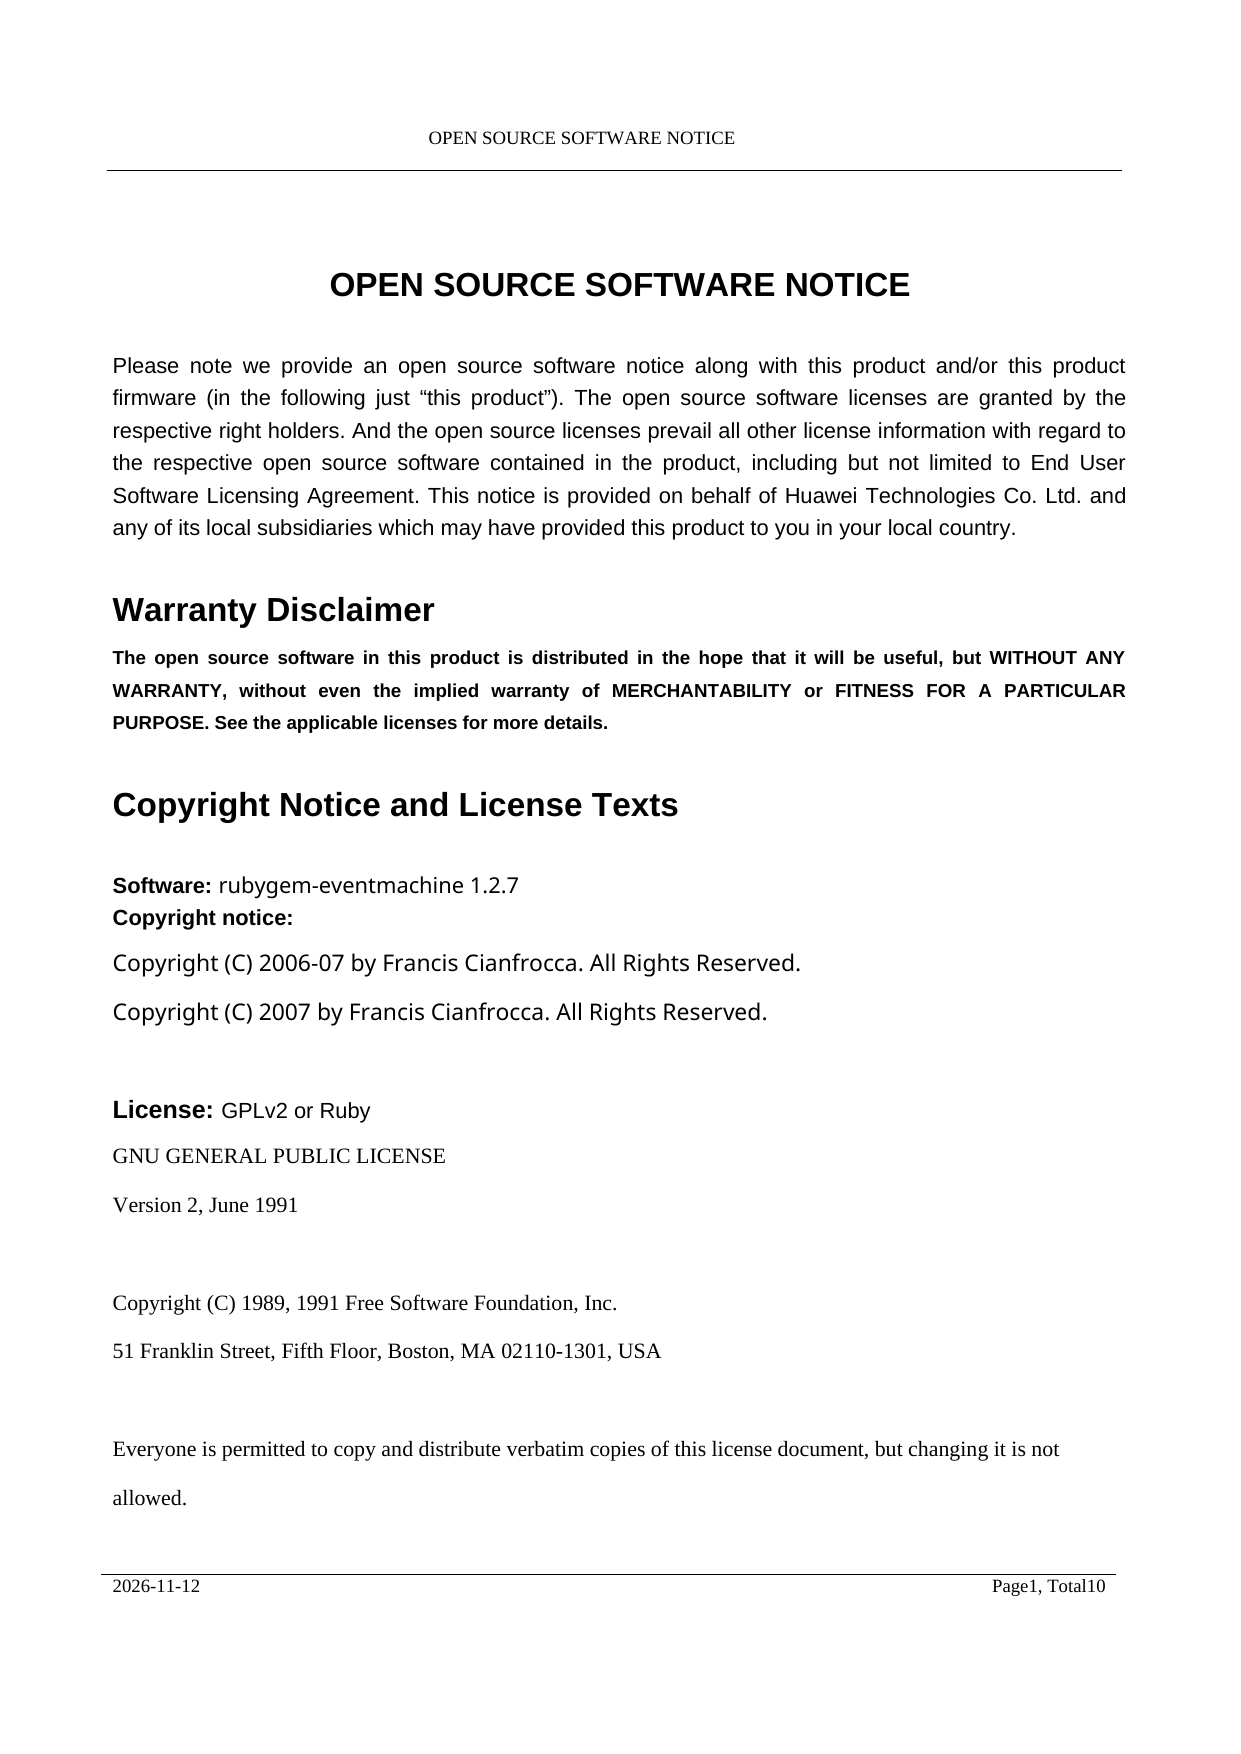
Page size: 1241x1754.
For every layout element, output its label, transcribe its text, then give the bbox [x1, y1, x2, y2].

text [112, 1140, 1128, 1513]
text Copyright notice: [112, 901, 1128, 934]
text Please note we provide an open source software notice along with this product and/or this product firmware (in the following just “this product”). The open source software licenses are granted by the respective right holders. And the open source licenses prevail all other license information with regard to the respective open source software contained in the product, including but not limited to End User Software Licensing Agreement. This notice is provided on behalf of Huawei Technologies Co. Ltd. and any of its local subsidiaries which may have provided this product to you in your local country. [112, 349, 1128, 544]
text The open source software in this product is distributed in the hope that it will be useful, but WITHOUT ANY WARRANTY, without even the implied warranty of MERCHANTABILITY or FITNESS FOR A PARTICULAR PURPOSE. See the applicable licenses for more details. [112, 641, 1128, 739]
text Copyright Notice and License Texts [112, 771, 1128, 836]
text Software: rubygem-eventmachine 1.2.7 [112, 869, 1128, 901]
text License: GPLv2 or Ruby [112, 1093, 1128, 1125]
text Warranty Disclaimer [112, 576, 1128, 641]
text Copyright (C) 2006-07 by Francis Cianfrocca. All Rights Reserved. Copyright (C) 2007 by Francis Cianfrocca. All Rights Reserved. [112, 947, 1128, 1077]
text OPEN SOURCE SOFTWARE NOTICE [112, 251, 1128, 316]
